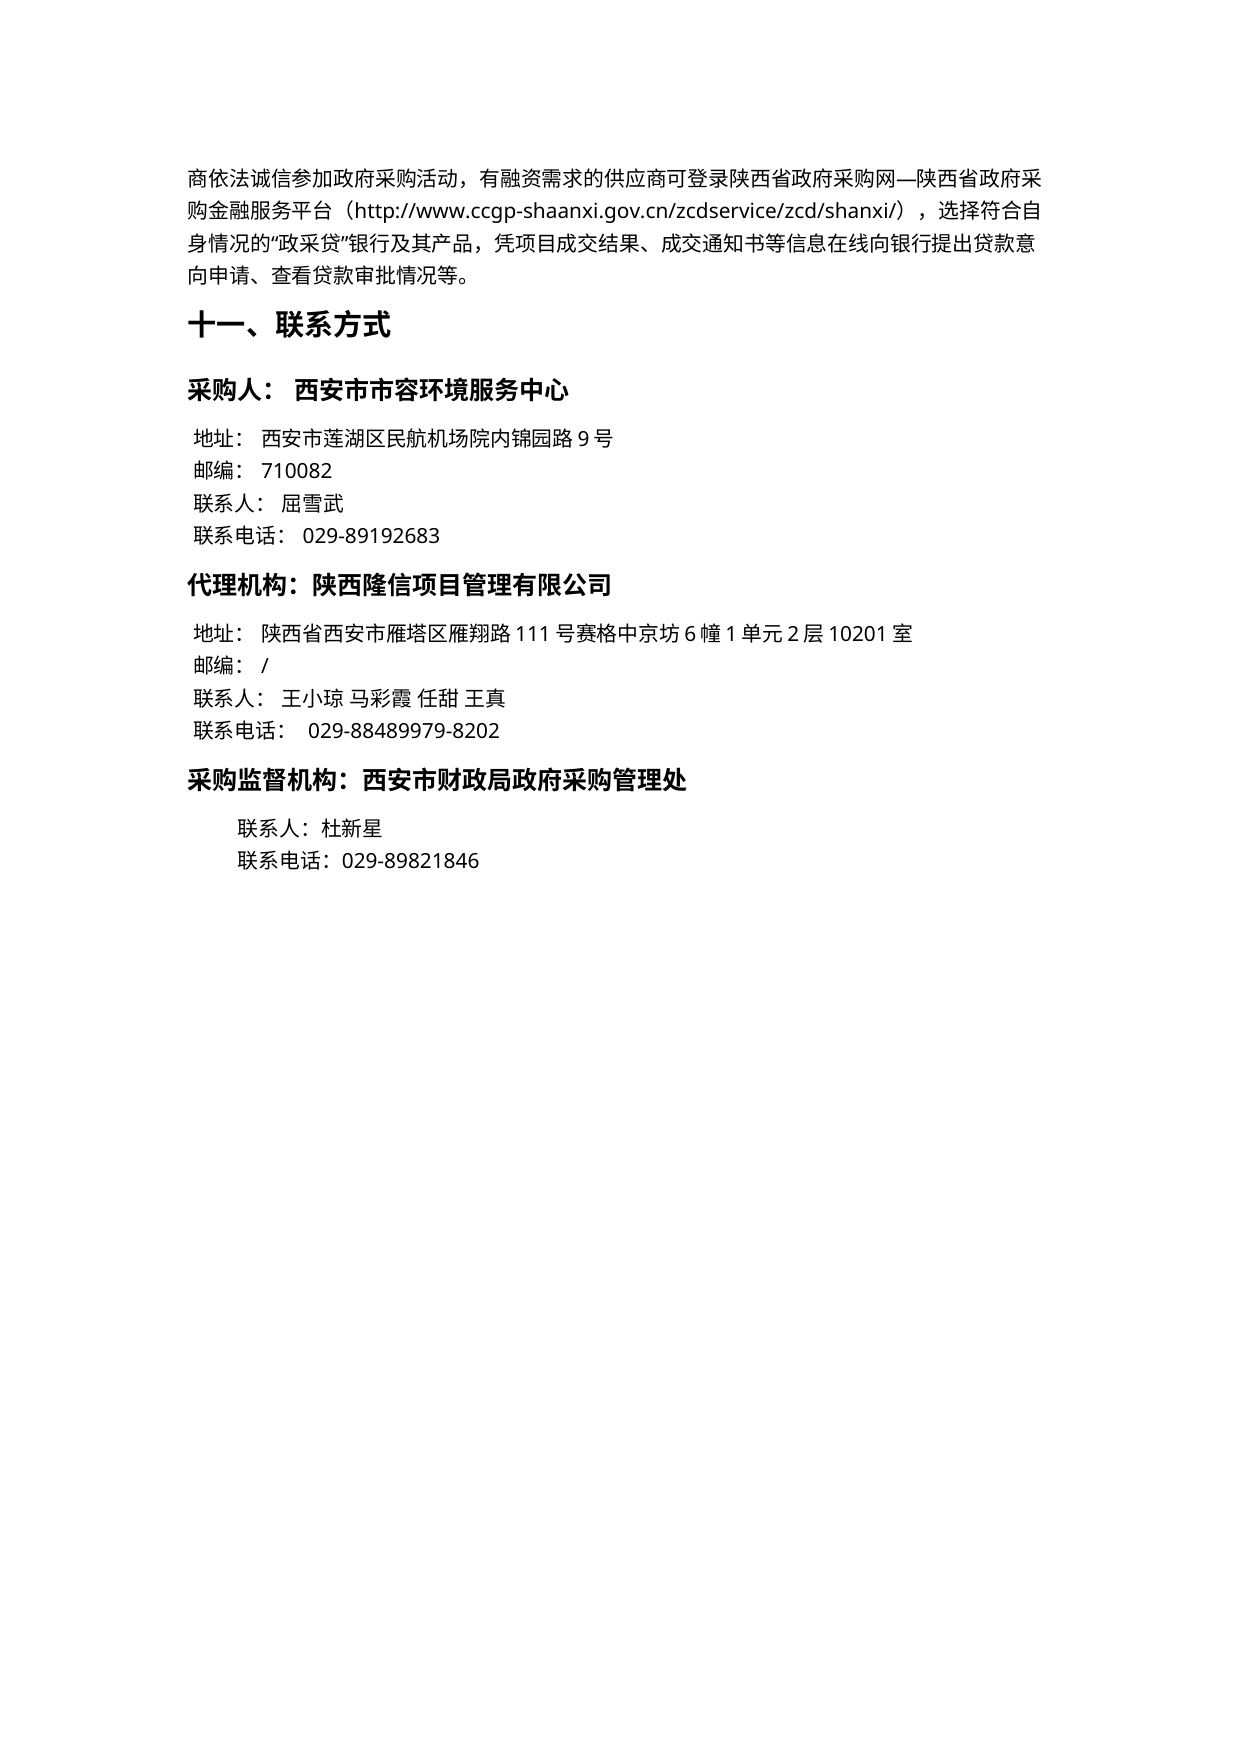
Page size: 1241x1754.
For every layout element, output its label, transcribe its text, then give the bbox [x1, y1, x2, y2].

text 采购监督机构：西安市财政局政府采购管理处 [187, 747, 1053, 812]
text 代理机构：陕西隆信项目管理有限公司 [187, 552, 1053, 617]
text 联系电话：029-89821846 [187, 844, 1053, 877]
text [187, 162, 1053, 292]
text 联系电话： 029-89192683 [187, 519, 1053, 552]
text 联系人： 王小琼 马彩霞 任甜 王真 [187, 682, 1053, 714]
text 联系人：杜新星 [187, 812, 1053, 844]
text 邮编： / [187, 649, 1053, 682]
text 采购人： 西安市市容环境服务中心 [187, 357, 1053, 422]
text 十一、联系方式 [187, 292, 1053, 357]
text 联系人： 屈雪武 [187, 487, 1053, 519]
text 地址： 西安市莲湖区民航机场院内锦园路9号 [187, 422, 1053, 454]
text 邮编： 710082 [187, 454, 1053, 487]
text 联系电话： 029-88489979-8202 [187, 714, 1053, 747]
text 地址： 陕西省西安市雁塔区雁翔路111号赛格中京坊6幢1单元2层10201室 [187, 617, 1053, 649]
